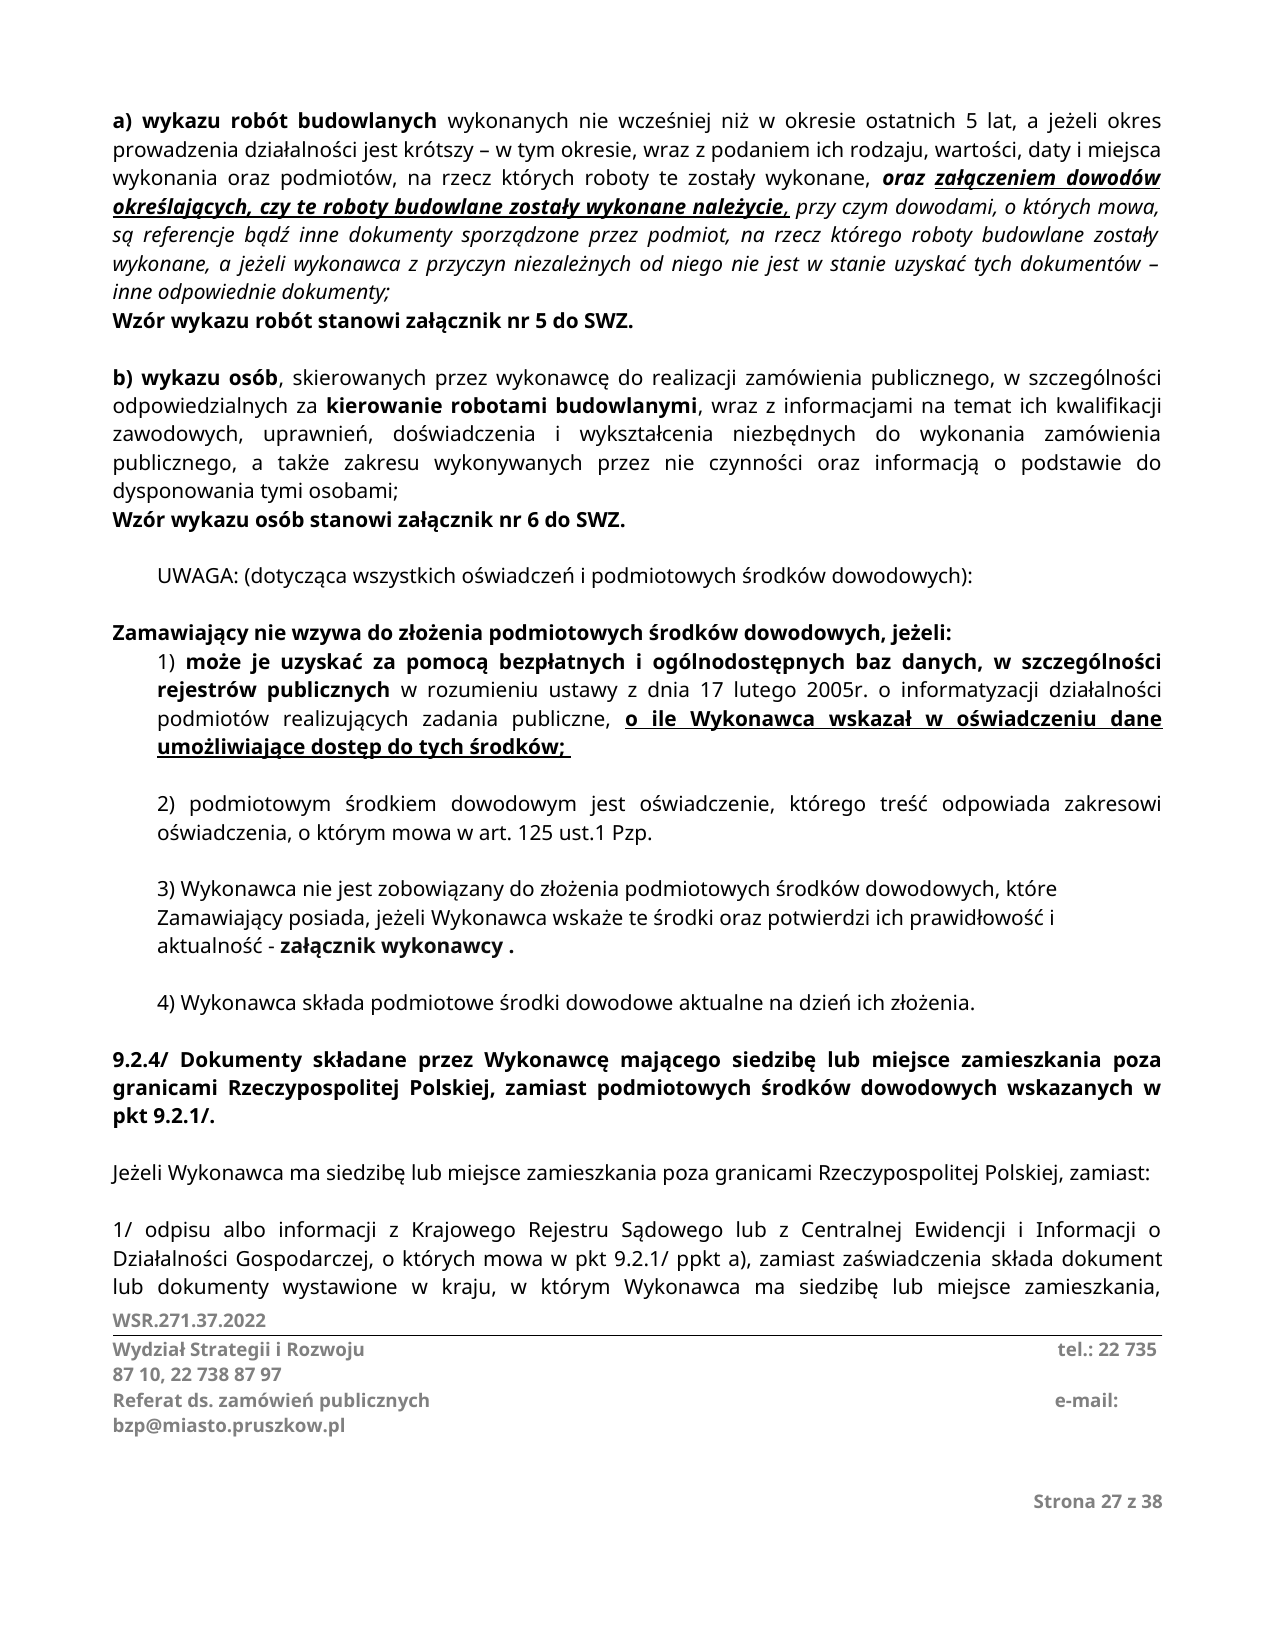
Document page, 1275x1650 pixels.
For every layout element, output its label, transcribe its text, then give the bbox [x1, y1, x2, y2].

text Zamawiający nie wzywa do złożenia podmiotowych środków dowodowych, jeżeli: [112, 618, 1162, 647]
text b) wykazu osób, skierowanych przez wykonawcę do realizacji zamówienia publicznego, w szczególności odpowiedzialnych za kierowanie robotami budowlanymi, wraz z informacjami na temat ich kwalifikacji zawodowych, uprawnień, doświadczenia i wykształcenia niezbędnych do wykonania zamówienia publicznego, a także zakresu wykonywanych przez nie czynności oraz informacją o podstawie do dysponowania tymi osobami; [112, 363, 1162, 505]
text Wzór wykazu osób stanowi załącznik nr 6 do SWZ. [112, 505, 1162, 533]
text a) wykazu robót budowlanych wykonanych nie wcześniej niż w okresie ostatnich 5 lat, a jeżeli okres prowadzenia działalności jest krótszy – w tym okresie, wraz z podaniem ich rodzaju, wartości, daty i miejsca wykonania oraz podmiotów, na rzecz których roboty te zostały wykonane, oraz załączeniem dowodów określających, czy te roboty budowlane zostały wykonane należycie, przy czym dowodami, o których mowa, są referencje bądź inne dokumenty sporządzone przez podmiot, na rzecz którego roboty budowlane zostały wykonane, a jeżeli wykonawca z przyczyn niezależnych od niego nie jest w stanie uzyskać tych dokumentów – inne odpowiednie dokumenty; [112, 107, 1162, 306]
text 2) podmiotowym środkiem dowodowym jest oświadczenie, którego treść odpowiada zakresowi oświadczenia, o którym mowa w art. 125 ust.1 Pzp. [157, 789, 1162, 846]
text 9.2.4/ Dokumenty składane przez Wykonawcę mającego siedzibę lub miejsce zamieszkania poza granicami Rzeczypospolitej Polskiej, zamiast podmiotowych środków dowodowych wskazanych w pkt 9.2.1/. [112, 1045, 1162, 1130]
text UWAGA: (dotycząca wszystkich oświadczeń i podmiotowych środków dowodowych): [157, 562, 1162, 590]
text 1) może je uzyskać za pomocą bezpłatnych i ogólnodostępnych baz danych, w szczególności rejestrów publicznych w rozumieniu ustawy z dnia 17 lutego 2005r. o informatyzacji działalności podmiotów realizujących zadania publiczne, o ile Wykonawca wskazał w oświadczeniu dane umożliwiające dostęp do tych środków; [157, 647, 1162, 761]
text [112, 1215, 1162, 1301]
text 3) Wykonawca nie jest zobowiązany do złożenia podmiotowych środków dowodowych, które Zamawiający posiada, jeżeli Wykonawca wskaże te środki oraz potwierdzi ich prawidłowość i aktualność - załącznik wykonawcy . [157, 874, 1162, 960]
text Jeżeli Wykonawca ma siedzibę lub miejsce zamieszkania poza granicami Rzeczypospolitej Polskiej, zamiast: [112, 1158, 1162, 1187]
text 4) Wykonawca składa podmiotowe środki dowodowe aktualne na dzień ich złożenia. [157, 988, 1162, 1016]
text Wzór wykazu robót stanowi załącznik nr 5 do SWZ. [112, 306, 1162, 334]
